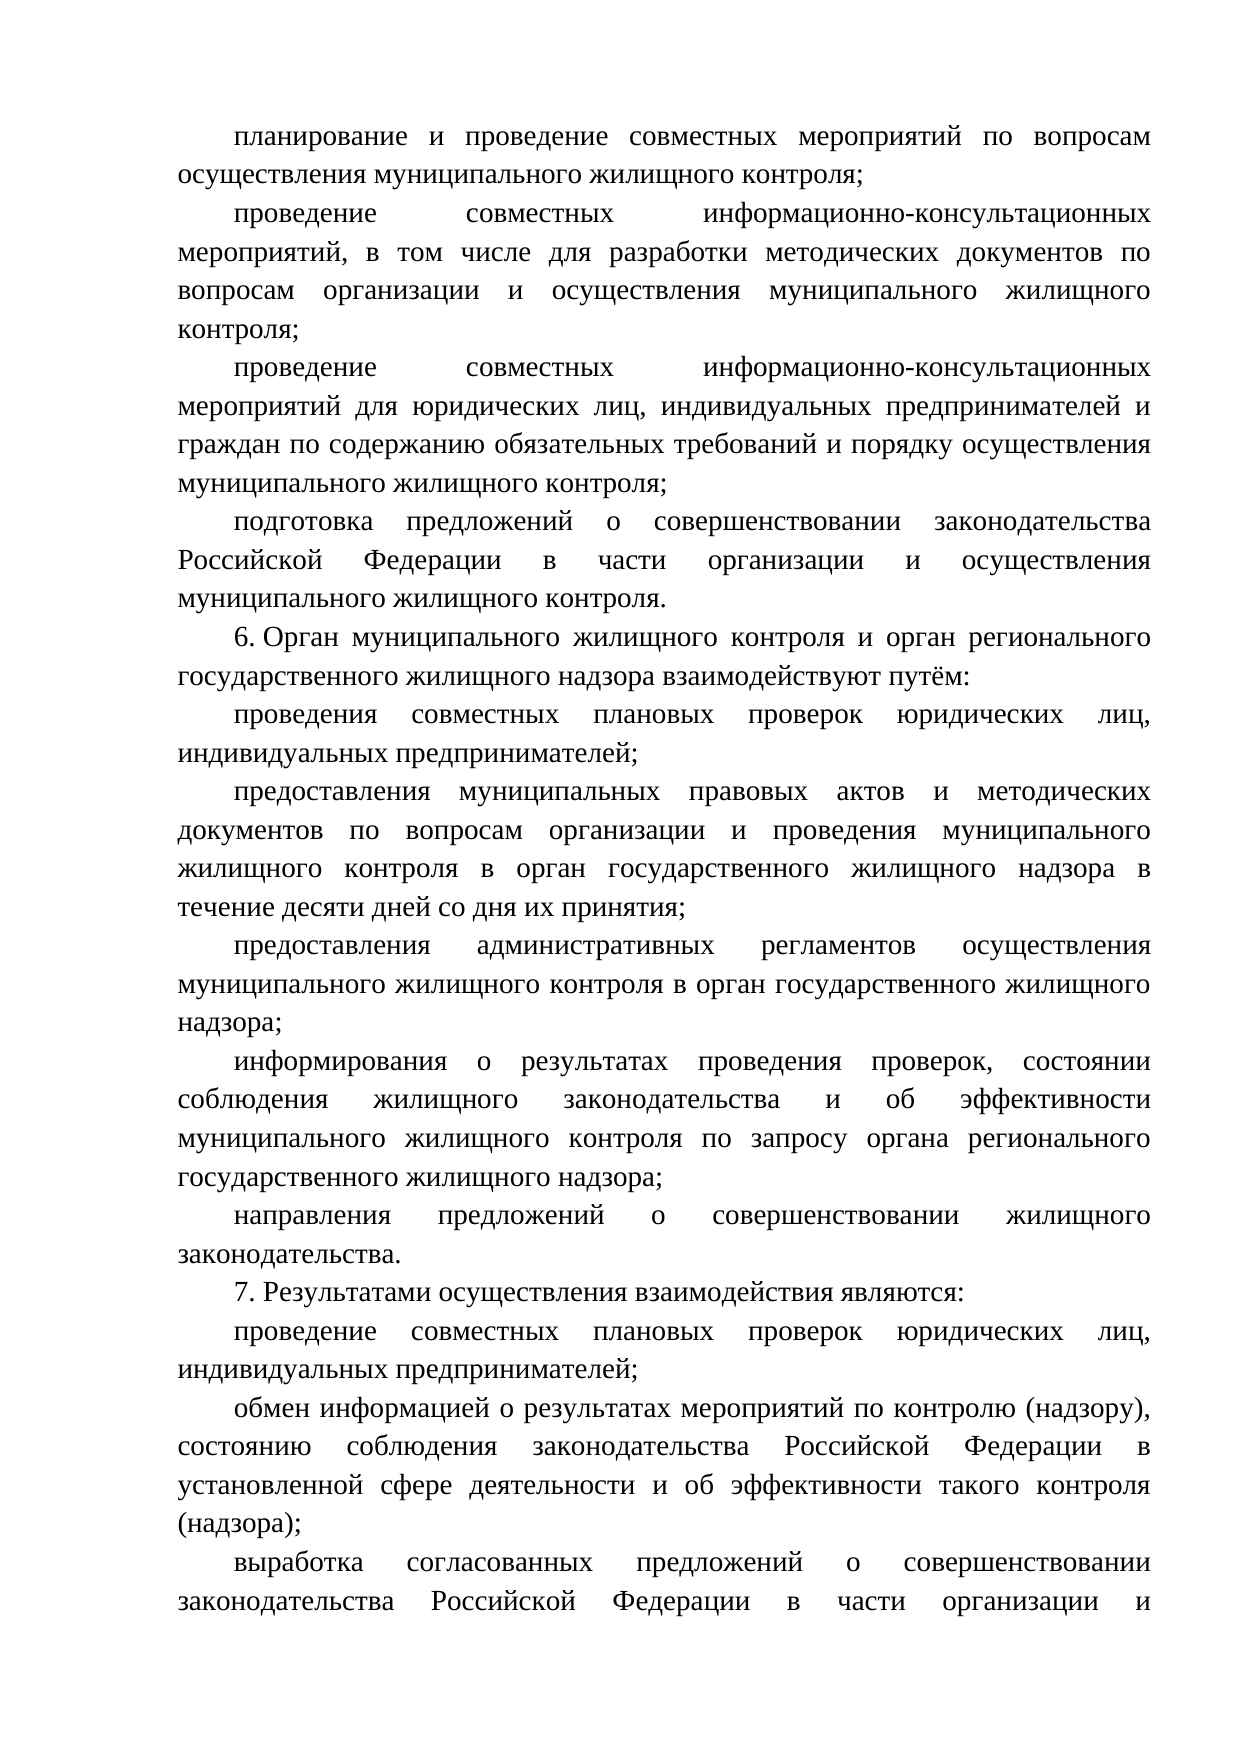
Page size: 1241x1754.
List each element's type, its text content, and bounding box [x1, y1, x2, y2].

text планирование и проведение совместных мероприятий по вопросам осуществления муниципального жилищного контроля; [177, 118, 1152, 190]
text проведение совместных информационно-консультационных мероприятий, в том числе для разработки методических документов по вопросам организации и осуществления муниципального жилищного контроля; [177, 195, 1152, 344]
text проведения совместных плановых проверок юридических лиц, индивидуальных предпринимателей; [177, 696, 1152, 768]
text проведение совместных информационно-консультационных мероприятий для юридических лиц, индивидуальных предпринимателей и граждан по содержанию обязательных требований и порядку осуществления муниципального жилищного контроля; [177, 349, 1152, 498]
text подготовка предложений о совершенствовании законодательства Российской Федерации в части организации и осуществления муниципального жилищного контроля. [177, 503, 1152, 614]
text информирования о результатах проведения проверок, состоянии соблюдения жилищного законодательства и об эффективности муниципального жилищного контроля по запросу органа регионального государственного жилищного надзора; [177, 1043, 1152, 1192]
text 6. Орган муниципального жилищного контроля и орган регионального государственного жилищного надзора взаимодействуют путём: [177, 619, 1152, 691]
text предоставления административных регламентов осуществления муниципального жилищного контроля в орган государственного жилищного надзора; [177, 927, 1152, 1038]
text обмен информацией о результатах мероприятий по контролю (надзору), состоянию соблюдения законодательства Российской Федерации в установленной сфере деятельности и об эффективности такого контроля (надзора); [177, 1390, 1152, 1539]
text 7. Результатами осуществления взаимодействия являются: [177, 1274, 1152, 1308]
text предоставления муниципальных правовых актов и методических документов по вопросам организации и проведения муниципального жилищного контроля в орган государственного жилищного надзора в течение десяти дней со дня их принятия; [177, 773, 1152, 922]
text проведение совместных плановых проверок юридических лиц, индивидуальных предпринимателей; [177, 1313, 1152, 1385]
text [177, 1544, 1152, 1616]
text направления предложений о совершенствовании жилищного законодательства. [177, 1197, 1152, 1269]
